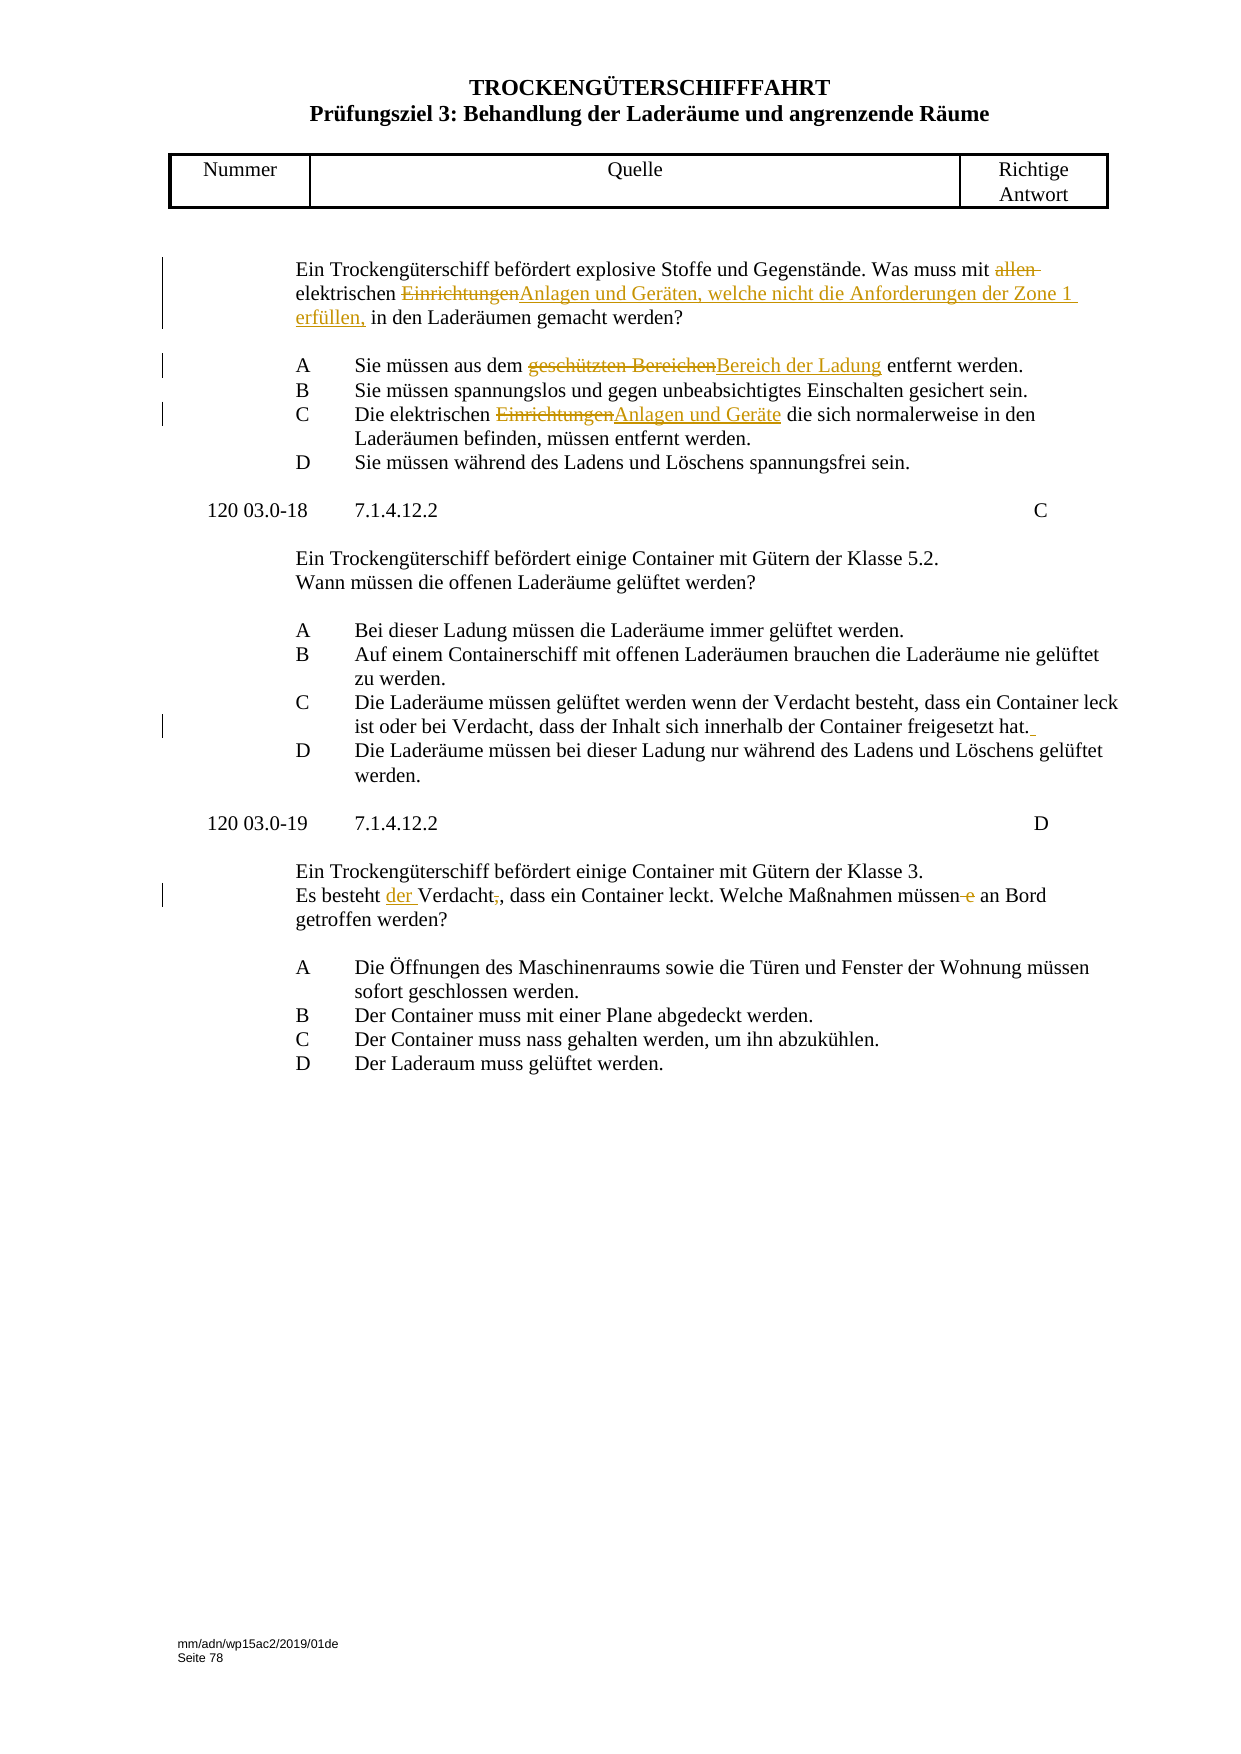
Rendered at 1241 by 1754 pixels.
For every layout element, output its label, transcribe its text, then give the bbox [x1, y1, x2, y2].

text C Der Container muss nass gehalten werden, um ihn abzukühlen. [177, 1027, 1122, 1051]
text C Die Laderäume müssen gelüftet werden wenn der Verdacht besteht, dass ein Container leck ist oder bei Verdacht, dass der Inhalt sich innerhalb der Container freigesetzt hat. [177, 690, 1122, 738]
text A Die Öffnungen des Maschinenraums sowie die Türen und Fenster der Wohnung müssen sofort geschlossen werden. [177, 955, 1122, 1003]
text Ein Trockengüterschiff befördert einige Container mit Gütern der Klasse 3. [177, 859, 1122, 883]
text B Auf einem Containerschiff mit offenen Laderäumen brauchen die Laderäume nie gelüftet zu werden. [177, 642, 1122, 690]
text A Bei dieser Ladung müssen die Laderäume immer gelüftet werden. [177, 618, 1122, 642]
text D Der Laderaum muss gelüftet werden. [177, 1051, 1122, 1075]
text 120 03.0-18 7.1.4.12.2 C [177, 498, 1122, 522]
text Ein Trockengüterschiff befördert explosive Stoffe und Gegenstände. Was muss mit elektrischen in den Laderäumen gemacht werden? [177, 257, 1122, 329]
text A Sie müssen aus dem entfernt werden. [177, 353, 1122, 377]
text C Die elektrischen die sich normalerweise in den Laderäumen befinden, müssen entfernt werden. [177, 402, 1122, 450]
text D Die Laderäume müssen bei dieser Ladung nur während des Ladens und Löschens gelüftet werden. [177, 738, 1122, 787]
text B Der Container muss mit einer Plane abgedeckt werden. [177, 1003, 1122, 1027]
text 120 03.0-19 7.1.4.12.2 D [177, 811, 1122, 835]
text Wann müssen die offenen Laderäume gelüftet werden? [177, 570, 1122, 594]
text Ein Trockengüterschiff befördert einige Container mit Gütern der Klasse 5.2. [177, 546, 1122, 570]
text D Sie müssen während des Ladens und Löschens spannungsfrei sein. [177, 450, 1122, 474]
text Es besteht Verdacht, dass ein Container leckt. Welche Maßnahmen müssen an Bord getroffen werden? [177, 883, 1122, 931]
text B Sie müssen spannungslos und gegen unbeabsichtigtes Einschalten gesichert sein. [177, 377, 1122, 402]
